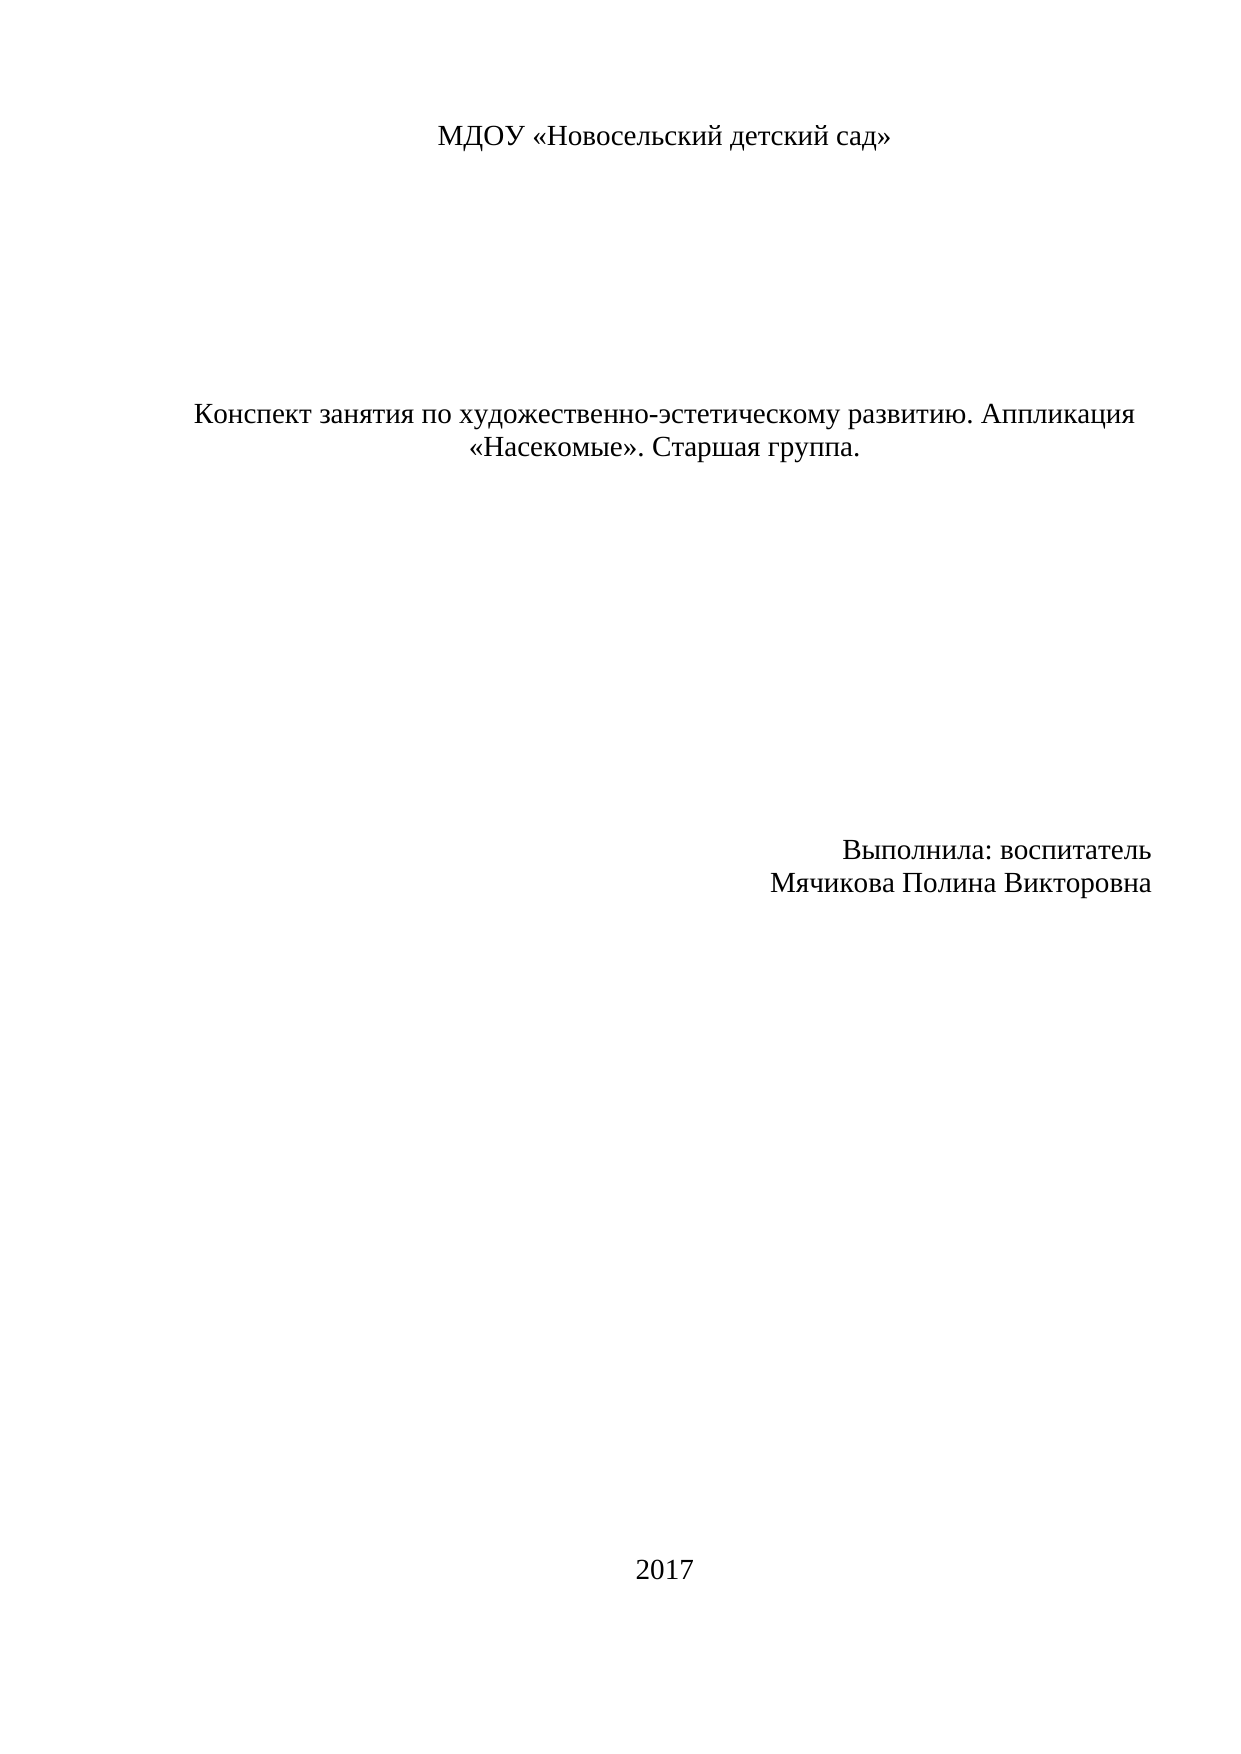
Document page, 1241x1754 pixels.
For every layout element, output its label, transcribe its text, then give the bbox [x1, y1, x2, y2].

text МДОУ «Новосельский детский сад» [177, 118, 1152, 152]
text Выполнила: воспитатель [177, 832, 1152, 866]
text Мячикова Полина Викторовна [177, 866, 1152, 899]
text Конспект занятия по художественно-эстетическому развитию. Аппликация «Насекомые». Старшая группа. [177, 396, 1152, 463]
text 2017 [177, 1552, 1152, 1586]
